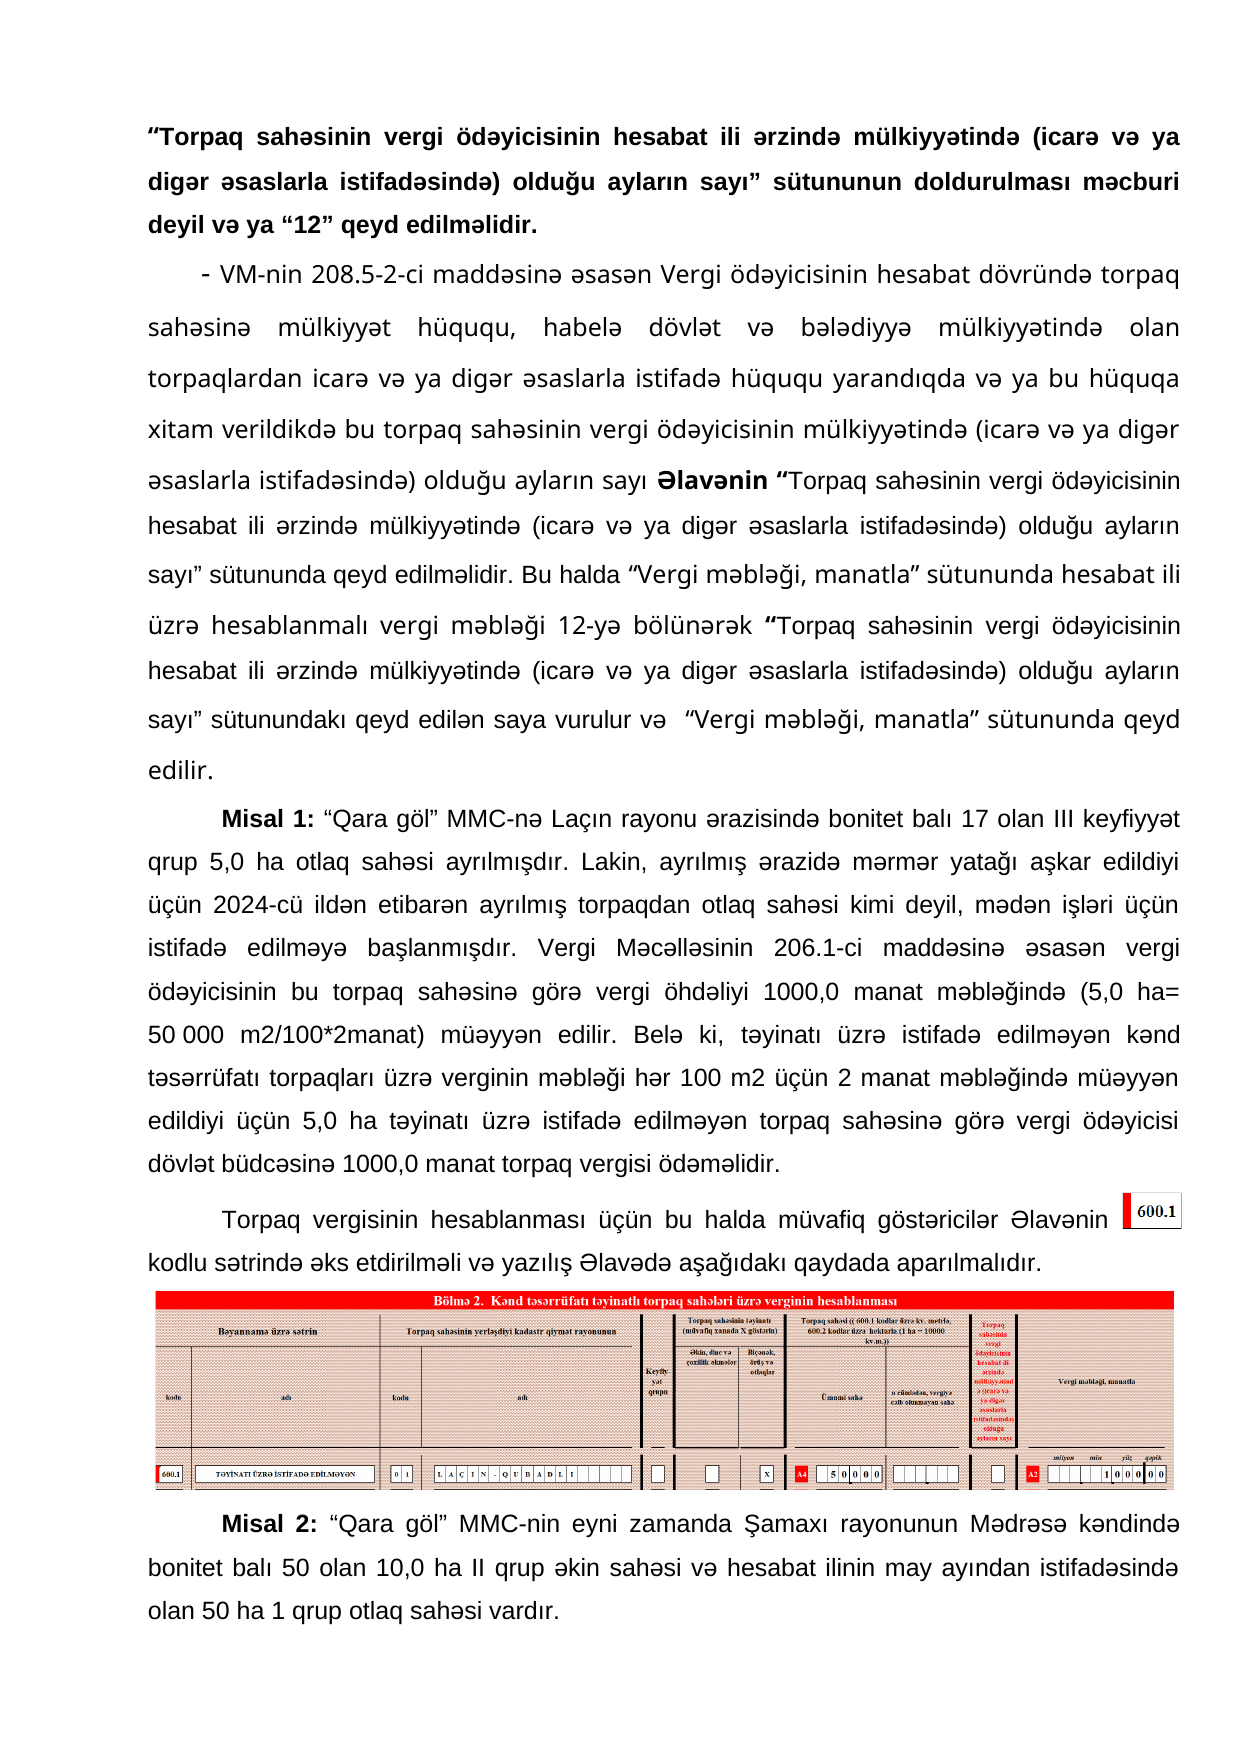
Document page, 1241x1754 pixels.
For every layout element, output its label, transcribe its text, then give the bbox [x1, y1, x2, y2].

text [148, 118, 1181, 238]
text Misаl 1: “Qara göl” MMC-nə Laçın rayonu ərazisində bonitet balı 17 olan III keyfiyyət qrup 5,0 ha otlaq sahəsi ayrılmışdır. Lakin, ayrılmış ərazidə mərmər yatağı aşkar edildiyi üçün 2024-cü ildən etibarən ayrılmış torpaqdan otlaq sahəsi kimi deyil, mədən işləri üçün istifadə edilməyə başlanmışdır. Vergi Məcəlləsinin 206.1-ci maddəsinə əsasən vergi ödəyicisinin bu torpaq sahəsinə görə vergi öhdəliyi 1000,0 manat məbləğində (5,0 ha= 50 000 m2/100*2manat) müəyyən edilir. Belə ki, təyinatı üzrə istifadə edilməyən kənd təsərrüfatı torpaqları üzrə verginin məbləği hər 100 m2 üçün 2 manat məbləğində müəyyən edildiyi üçün 5,0 ha təyinatı üzrə istifadə edilməyən torpaq sahəsinə görə vergi ödəyicisi dövlət büdcəsinə 1000,0 manat torpaq vergisi ödəməlidir. [148, 804, 1181, 1178]
picture [155, 1291, 1174, 1490]
text Torpaq vergisinin hesablanması üçün bu halda müvafiq göstəricilər Əlavənin kodlu sətrində əks etdirilməli və yazılış Əlavədə aşağıdakı qaydada aparılmalıdır. [148, 1192, 1181, 1277]
picture [1122, 1192, 1182, 1229]
text - VM-nin 208.5-2-ci maddəsinə əsasən Vergi ödəyicisinin hesabat dövründə torpaq sahəsinə mülkiyyət hüququ, habelə dövlət və bələdiyyə mülkiyyətində olan torpaqlardan icarə və ya digər əsaslarla istifadə hüququ yarandıqda və ya bu hüquqa xitam verildikdə bu torpaq sahəsinin vergi ödəyicisinin mülkiyyətində (icarə və ya digər əsaslarla istifadəsində) olduğu ayların sayı Əlavənin “Torpaq sahəsinin vergi ödəyicisinin hesabat ili ərzində mülkiyyətində (icarə və ya digər əsaslarla istifadəsində) olduğu ayların sayı” sütununda qeyd edilməlidir. Bu halda “Vergi məbləği, manatla” sütununda hesabat ili üzrə hesablanmalı vergi məbləği 12-yə bölünərək “Torpaq sahəsinin vergi ödəyicisinin hesabat ili ərzində mülkiyyətində (icarə və ya digər əsaslarla istifadəsində) olduğu ayların sayı” sütunundakı qeyd edilən saya vurulur və “Vergi məbləği, manatla” sütununda qeyd edilir. [148, 253, 1181, 787]
text Misаl 2: “Qara göl” MMC-nin eyni zamanda Şаmаxı rаyоnunun Mədrəsə kəndində bonitеt bаlı 50 оlаn 10,0 ha II qrup əkin sаhəsi və hesabat ilinin may ayından istifadəsində olan 50 ha 1 qrup оtlаq sаhəsi vаrdır. [148, 1509, 1181, 1624]
